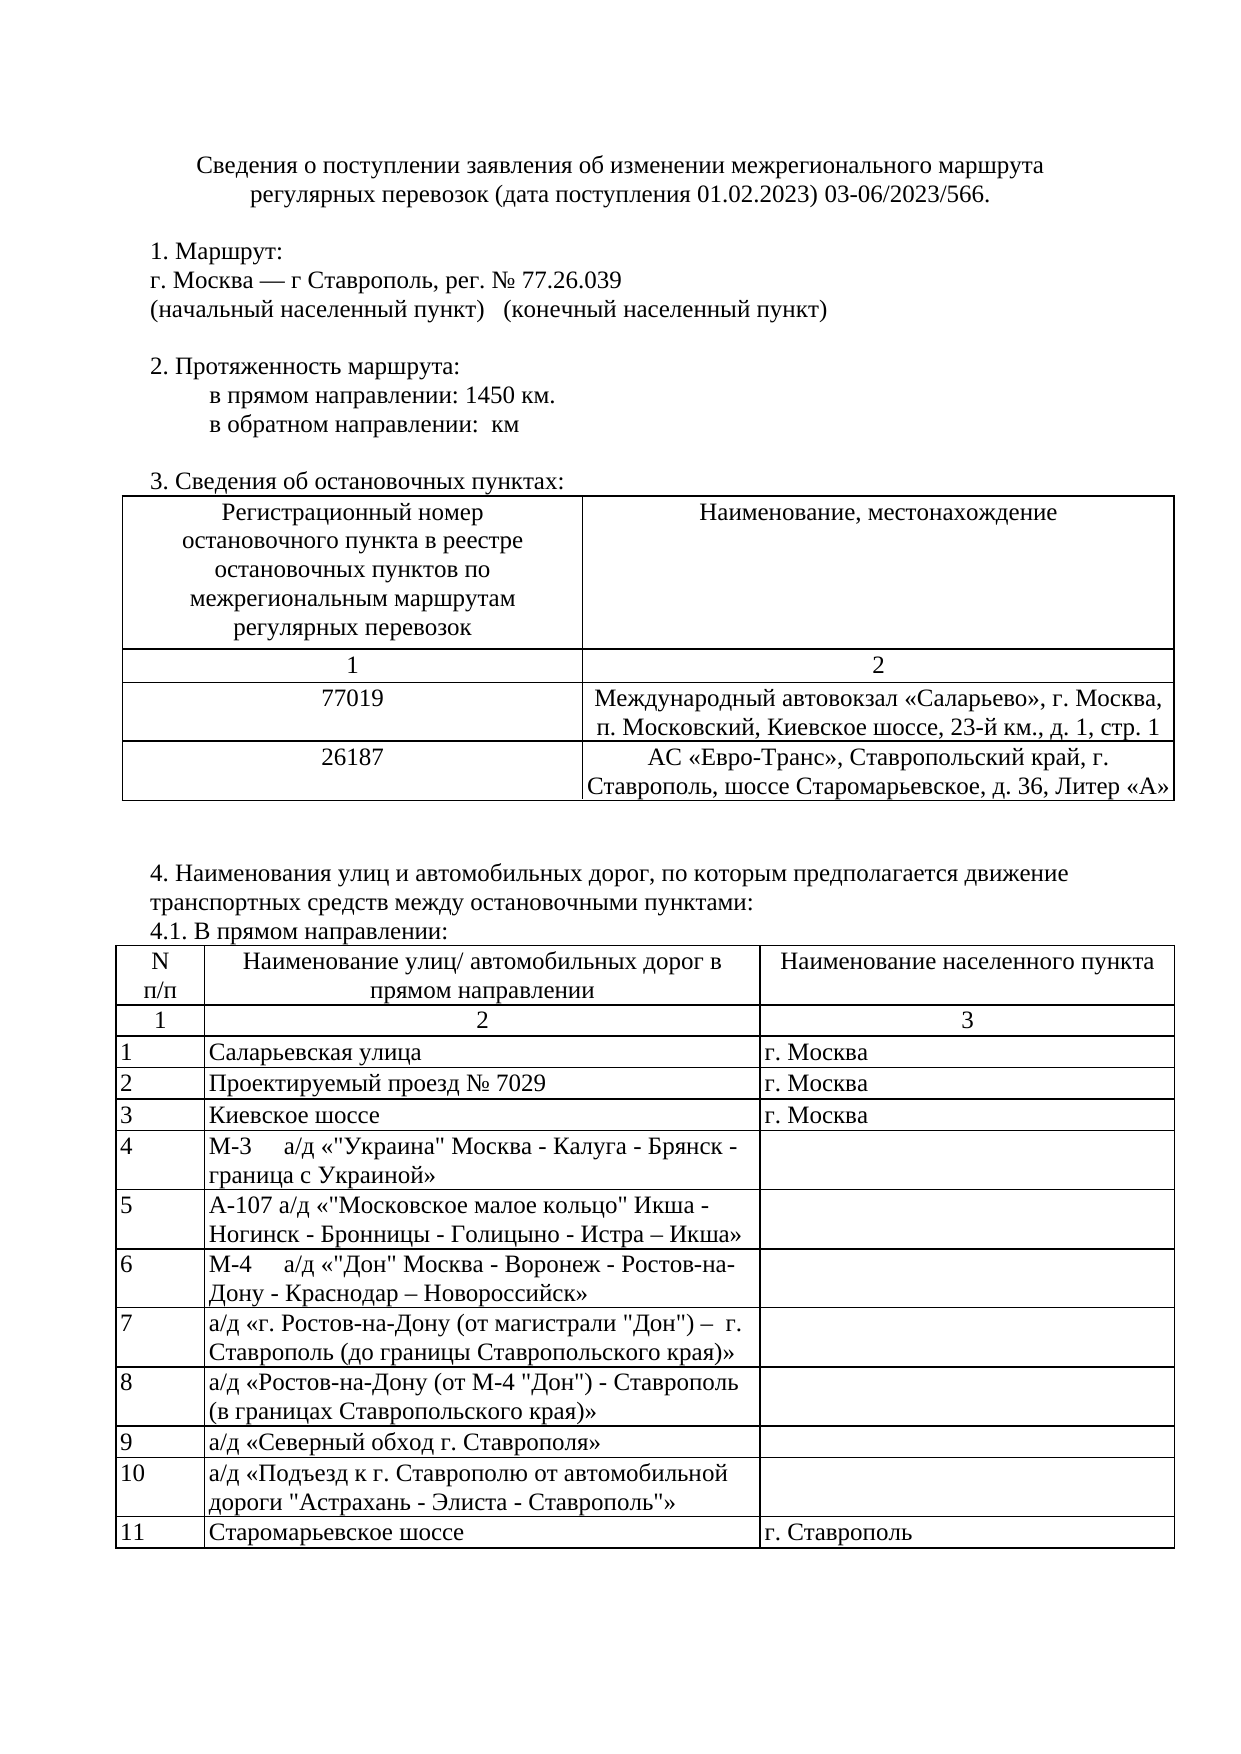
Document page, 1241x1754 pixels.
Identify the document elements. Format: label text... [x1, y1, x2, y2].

table_cell а/д «Подъезд к г. Ставрополю от автомобильной дороги "Астрахань - Элиста - Ставрополь"» [205, 1458, 759, 1516]
text 2. Протяженность маршрута: [150, 351, 1090, 380]
table_cell 2 [117, 1068, 204, 1098]
table_cell а/д «Северный обход г. Ставрополя» [205, 1427, 759, 1456]
table_cell 6 [117, 1250, 204, 1307]
text 4. Наименования улиц и автомобильных дорог, по которым предполагается движение транспортных средств между остановочными пунктами: [150, 858, 1090, 916]
table_cell [761, 1250, 1174, 1307]
text 3. Сведения об остановочных пунктах: [150, 466, 1090, 495]
table_cell [761, 1368, 1174, 1425]
text г. Москва — г Ставрополь, рег. № 77.26.039 [150, 265, 1090, 294]
table_cell 26187 [123, 742, 582, 799]
table_cell Международный автовокзал «Саларьево», г. Москва, п. Московский, Киевское шоссе, 23-й км., д. 1, стр. 1 [583, 683, 1173, 740]
table_cell г. Москва [761, 1068, 1174, 1098]
table_cell А-107 а/д «"Московское малое кольцо" Икша - Ногинск - Бронницы - Голицыно - Истра – Икша» [205, 1190, 759, 1248]
table_cell а/д «г. Ростов-на-Дону (от магистрали "Дон") – г. Ставрополь (до границы Ставропольского края)» [205, 1308, 759, 1366]
table_cell 2 [205, 1006, 759, 1035]
table_cell а/д «Ростов-на-Дону (от М-4 "Дон") - Ставрополь (в границах Ставропольского края)» [205, 1368, 759, 1425]
text в прямом направлении: 1450 км. [150, 380, 1090, 409]
table_cell 4 [117, 1131, 204, 1189]
table_cell М-3 а/д «"Украина" Москва - Калуга - Брянск - граница с Украиной» [205, 1131, 759, 1189]
text Сведения о поступлении заявления об изменении межрегионального маршрута регулярных перевозок (дата поступления 01.02.2023) 03-06/2023/566. [150, 150, 1090, 207]
table_cell 7 [117, 1308, 204, 1366]
table_cell 9 [117, 1427, 204, 1456]
table_cell [761, 1458, 1174, 1516]
table_cell Старомарьевское шоссе [205, 1517, 759, 1547]
text (начальный населенный пункт) (конечный населенный пункт) [150, 294, 1090, 322]
text 1. Маршрут: [150, 236, 1090, 265]
table_header Наименование населенного пункта [761, 946, 1174, 1004]
table_cell Киевское шоссе [205, 1100, 759, 1130]
table_cell 11 [117, 1517, 204, 1547]
table_cell [761, 1427, 1174, 1456]
table_cell [761, 1131, 1174, 1189]
table_cell г. Москва [761, 1100, 1174, 1130]
table_cell 1 [123, 650, 582, 681]
table_cell [761, 1190, 1174, 1248]
table_cell 10 [117, 1458, 204, 1516]
table_cell Проектируемый проезд № 7029 [205, 1068, 759, 1098]
table_cell 3 [761, 1006, 1174, 1035]
table_cell [761, 1308, 1174, 1366]
table_cell 5 [117, 1190, 204, 1248]
table_header Регистрационный номер остановочного пункта в реестре остановочных пунктов по межрегиональным маршрутам регулярных перевозок [123, 497, 582, 648]
table_cell 2 [583, 650, 1173, 681]
table_cell 8 [117, 1368, 204, 1425]
table_cell М-4 а/д «"Дон" Москва - Воронеж - Ростов-на-Дону - Краснодар – Новороссийск» [205, 1250, 759, 1307]
table_cell Саларьевская улица [205, 1037, 759, 1067]
table_cell г. Москва [761, 1037, 1174, 1067]
table_header Наименование улиц/ автомобильных дорог в прямом направлении [205, 946, 759, 1004]
text 4.1. В прямом направлении: [150, 916, 1090, 945]
table_header N п/п [117, 946, 204, 1004]
text в обратном направлении: км [150, 409, 1090, 437]
table_cell 1 [117, 1037, 204, 1067]
table_cell 3 [117, 1100, 204, 1130]
table_header Наименование, местонахождение [583, 497, 1173, 648]
table_cell г. Ставрополь [761, 1517, 1174, 1547]
table_cell 77019 [123, 683, 582, 740]
table_cell 1 [117, 1006, 204, 1035]
table_cell АС «Евро-Транс», Ставропольский край, г. Ставрополь, шоссе Старомарьевское, д. 36, Литер «А» [583, 742, 1173, 799]
